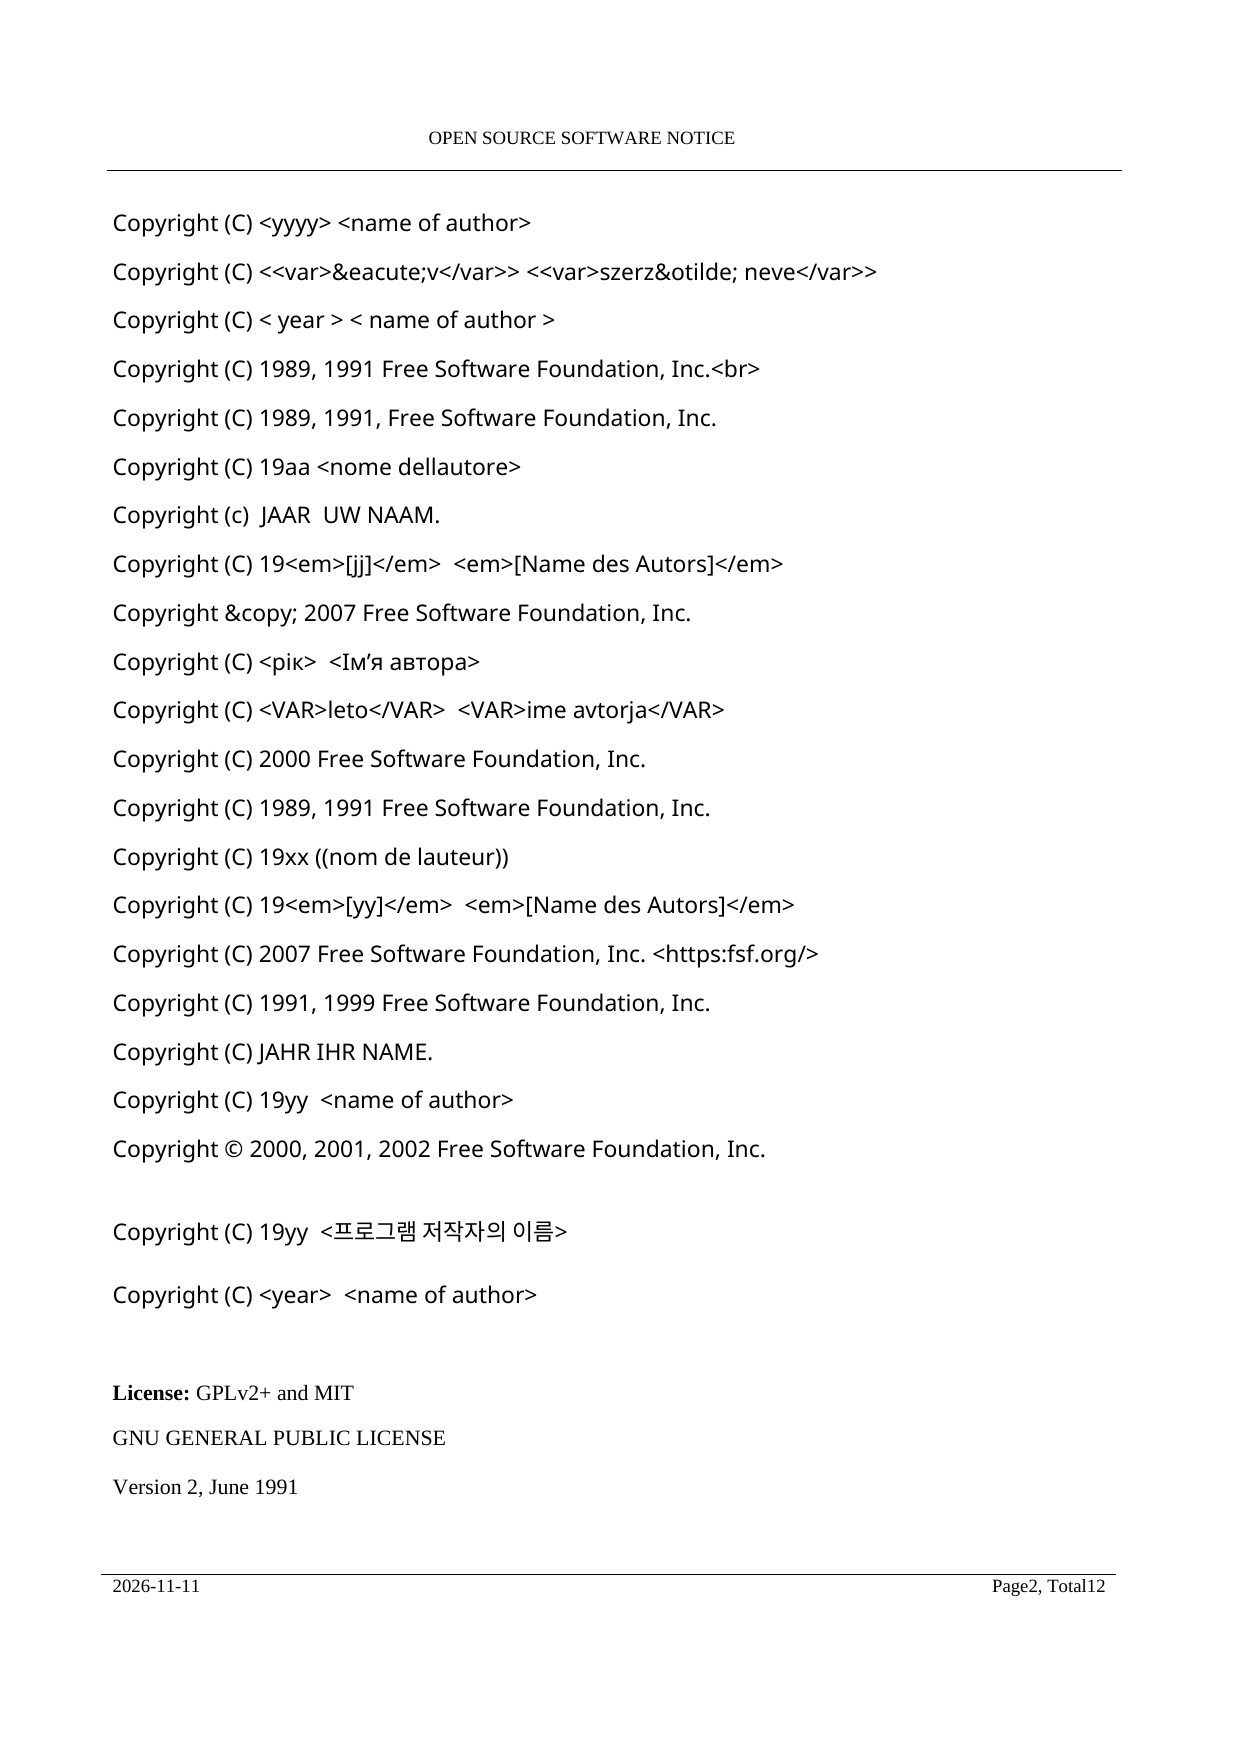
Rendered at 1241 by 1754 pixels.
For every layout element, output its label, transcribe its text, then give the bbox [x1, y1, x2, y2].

text License: GPLv2+ and MIT [112, 1376, 1128, 1409]
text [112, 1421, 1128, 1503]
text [112, 206, 1128, 1360]
